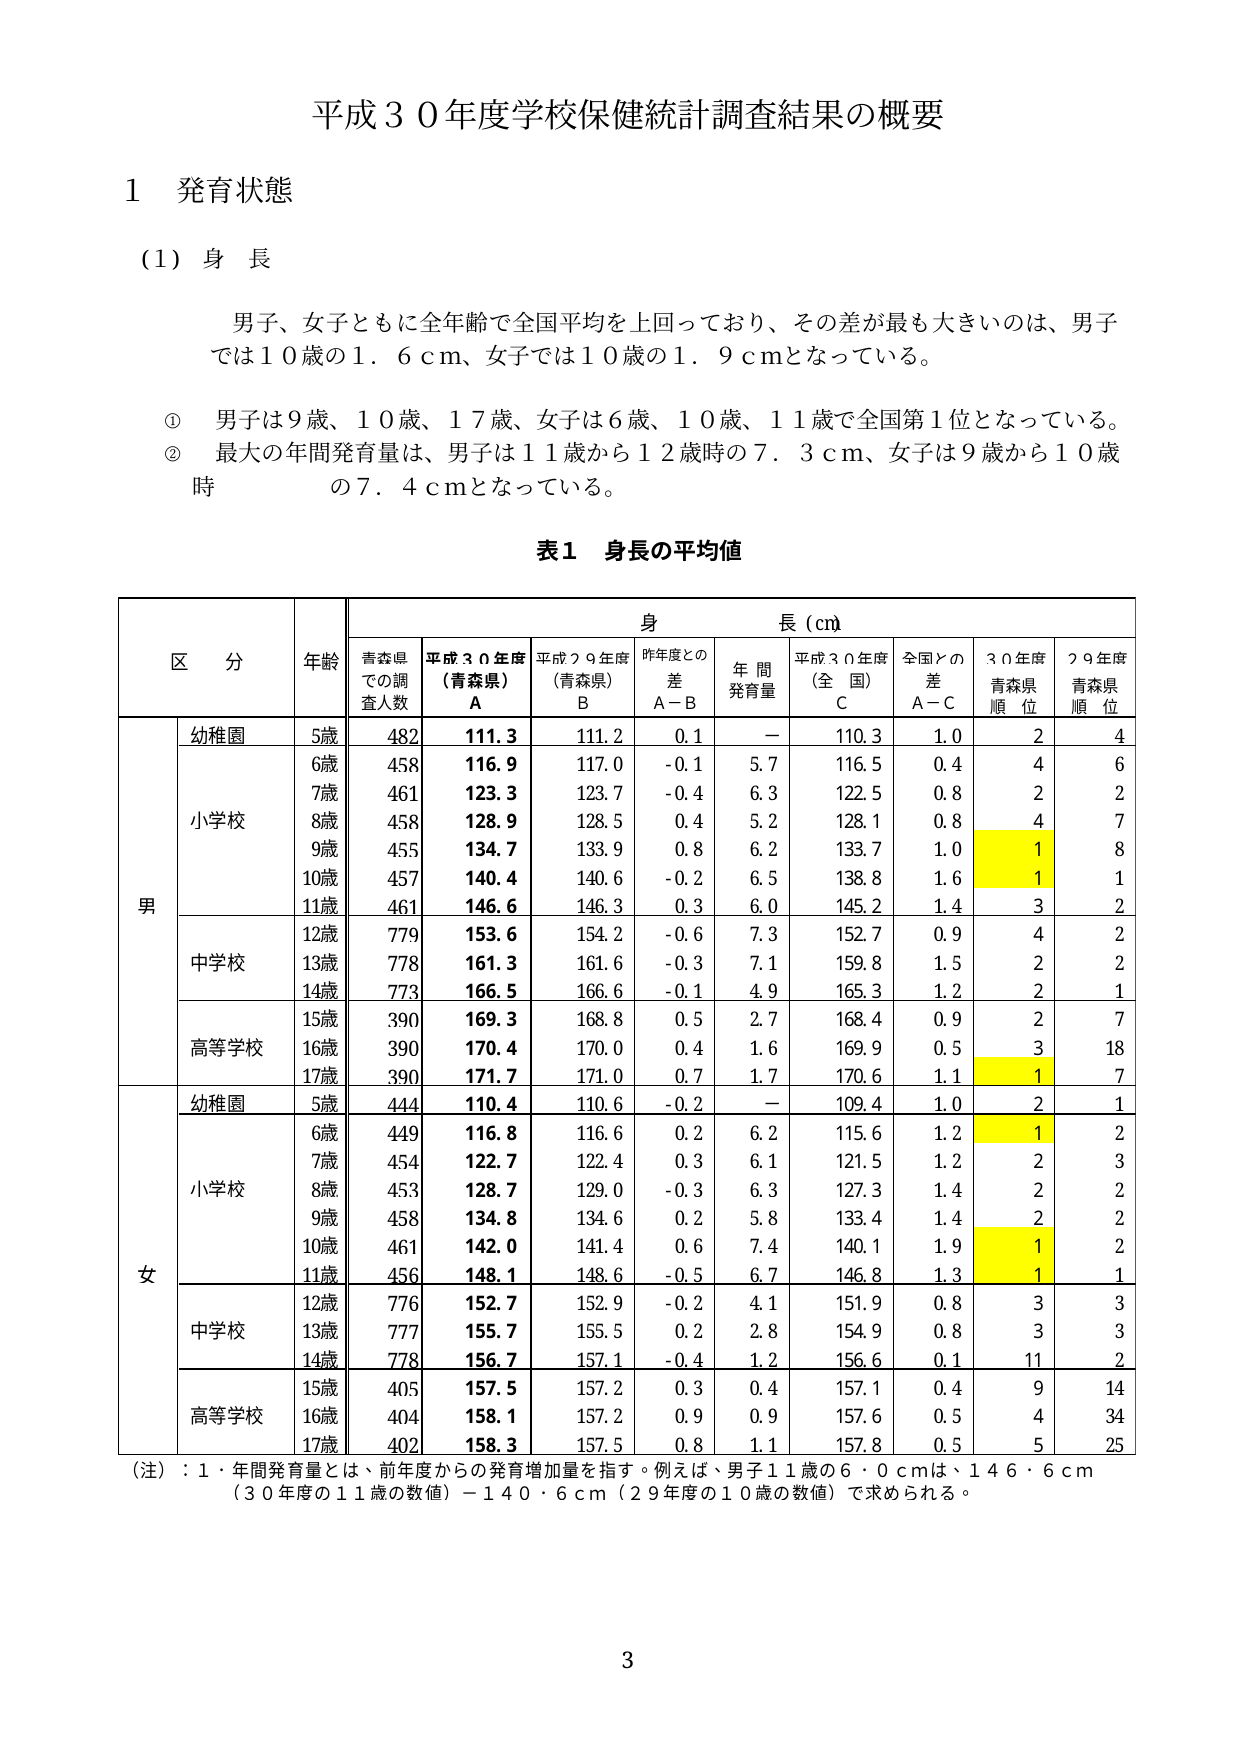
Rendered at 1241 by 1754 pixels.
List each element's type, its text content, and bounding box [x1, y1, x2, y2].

text １ 発育状態 [118, 168, 1137, 210]
text (１) 身 長 [141, 241, 1137, 274]
text 平成３０年度学校保健統計調査結果の概要 [118, 89, 1137, 137]
text 男子、女子ともに全年齢で全国平均を上回っており、その差が最も大きいのは、男子では１０歳の１．６ｃｍ、女子では１０歳の１．９ｃｍとなっている。 [210, 305, 1122, 371]
list 最大の年間発育量は、男子は１１歳から１２歳時の７．３ｃｍ、女子は９歳から１０歳時 の７．４ｃｍとなっている。 [164, 436, 1122, 502]
list 男子は９歳、１０歳、１７歳、女子は６歳、１０歳、１１歳で全国第１位となっている。 [164, 402, 1122, 436]
text 表１ 身長の平均値 [141, 533, 1137, 566]
